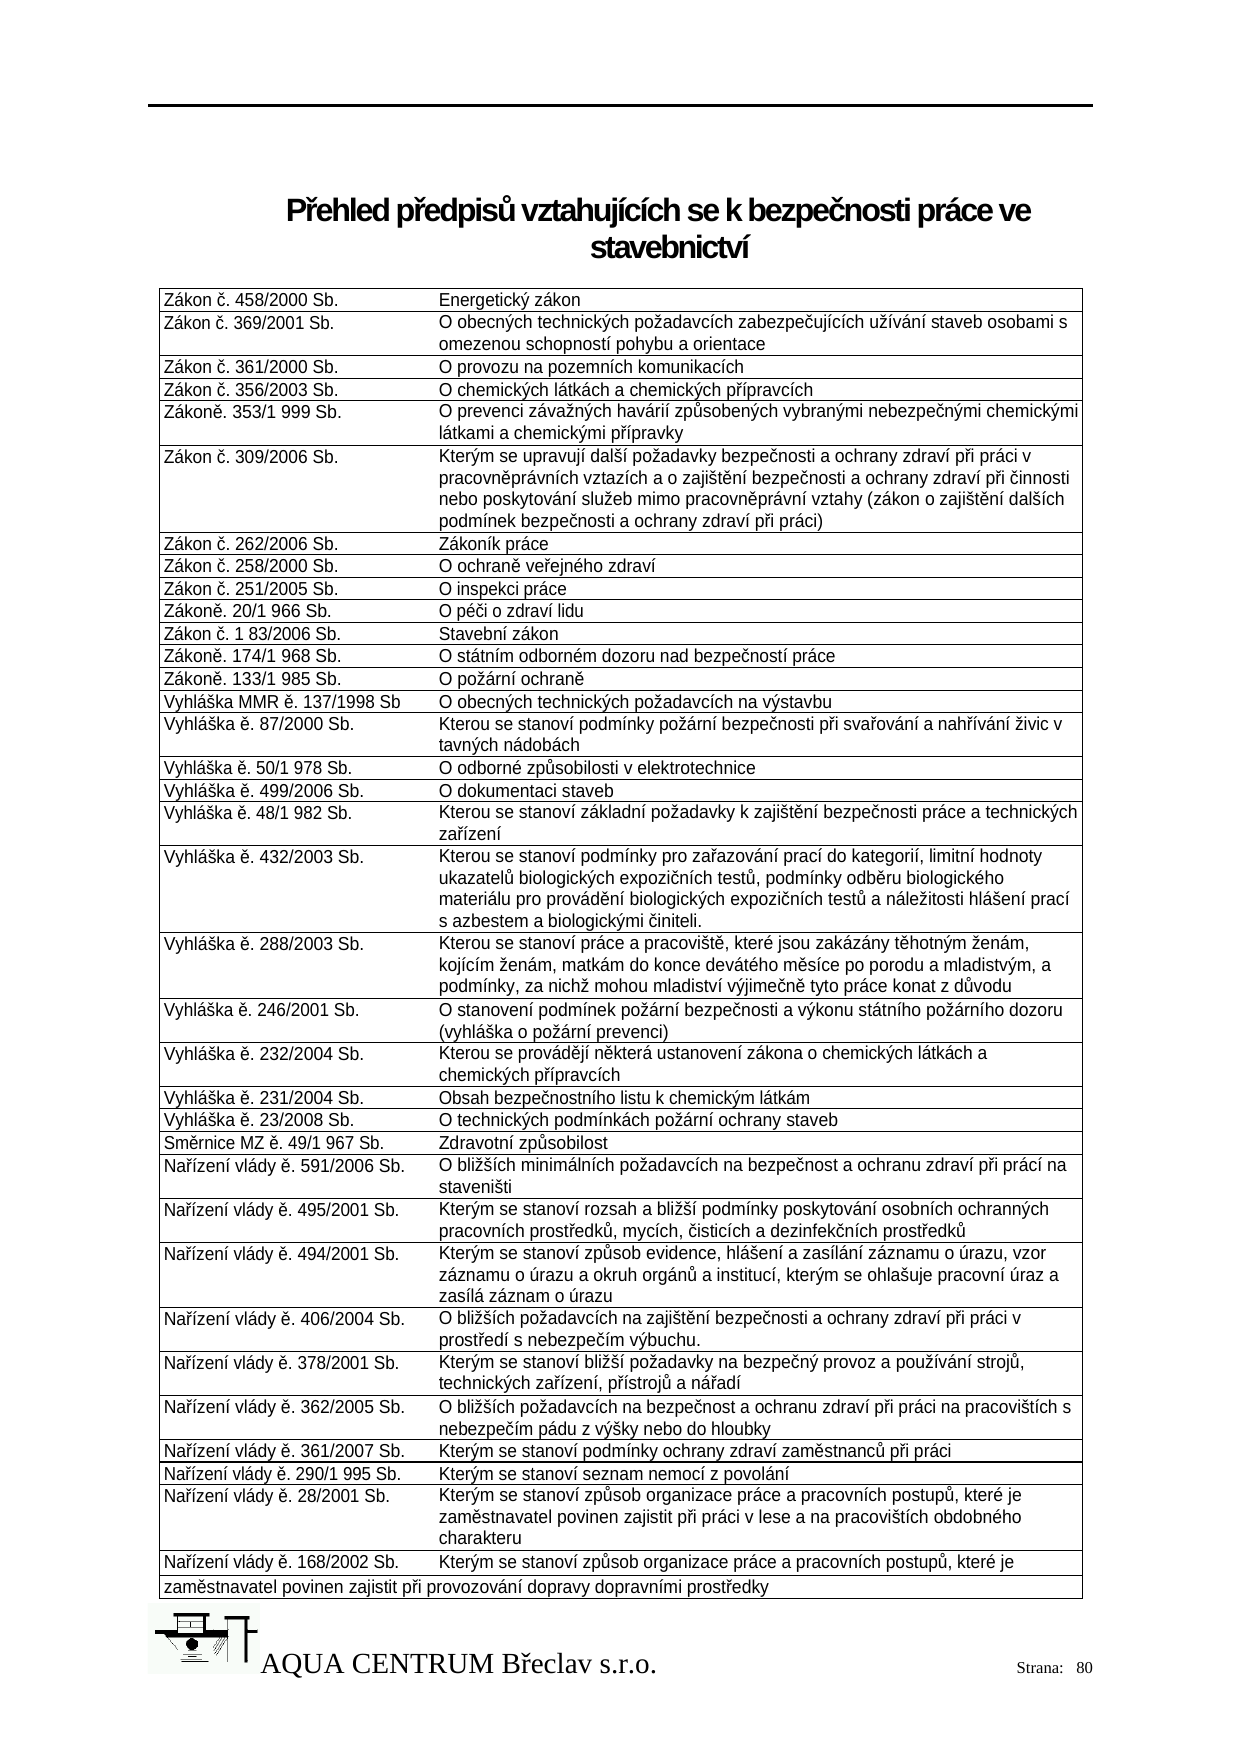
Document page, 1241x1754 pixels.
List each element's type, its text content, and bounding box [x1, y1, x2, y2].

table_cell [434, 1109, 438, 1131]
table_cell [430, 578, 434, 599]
picture [147, 1603, 260, 1674]
table_cell Zákon č. 309/2006 Sb. [160, 446, 434, 532]
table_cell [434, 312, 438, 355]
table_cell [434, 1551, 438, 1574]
table_cell Vyhláška ě. 288/2003 Sb. [160, 933, 434, 998]
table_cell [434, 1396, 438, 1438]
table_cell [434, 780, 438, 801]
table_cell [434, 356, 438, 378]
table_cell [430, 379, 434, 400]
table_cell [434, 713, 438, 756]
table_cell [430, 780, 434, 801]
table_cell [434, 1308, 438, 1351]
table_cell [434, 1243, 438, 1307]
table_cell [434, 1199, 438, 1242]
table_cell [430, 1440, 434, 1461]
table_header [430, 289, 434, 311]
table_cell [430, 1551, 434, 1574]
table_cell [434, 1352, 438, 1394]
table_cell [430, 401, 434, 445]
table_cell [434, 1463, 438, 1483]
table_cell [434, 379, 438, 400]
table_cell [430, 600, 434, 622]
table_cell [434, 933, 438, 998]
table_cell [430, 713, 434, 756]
table_cell Vyhláška ě. 432/2003 Sb. [160, 846, 434, 932]
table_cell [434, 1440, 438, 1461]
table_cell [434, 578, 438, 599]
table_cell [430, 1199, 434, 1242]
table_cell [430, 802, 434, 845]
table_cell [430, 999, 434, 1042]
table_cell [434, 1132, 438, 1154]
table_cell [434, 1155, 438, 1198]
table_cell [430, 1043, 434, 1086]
table_cell Nařízení vlády ě. 494/2001 Sb. [160, 1243, 434, 1307]
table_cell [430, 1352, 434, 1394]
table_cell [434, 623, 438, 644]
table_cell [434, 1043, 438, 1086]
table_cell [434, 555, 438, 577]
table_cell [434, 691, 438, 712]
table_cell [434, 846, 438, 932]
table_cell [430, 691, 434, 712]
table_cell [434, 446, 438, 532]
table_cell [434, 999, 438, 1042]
text stavebnictví [589, 228, 1093, 265]
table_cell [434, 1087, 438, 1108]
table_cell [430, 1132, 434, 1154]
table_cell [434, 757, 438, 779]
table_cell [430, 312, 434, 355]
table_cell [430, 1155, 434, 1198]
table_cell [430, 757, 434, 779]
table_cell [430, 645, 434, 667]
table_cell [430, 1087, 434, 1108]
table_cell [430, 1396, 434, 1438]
table_cell Nařízení vlády ě. 28/2001 Sb. [160, 1485, 434, 1549]
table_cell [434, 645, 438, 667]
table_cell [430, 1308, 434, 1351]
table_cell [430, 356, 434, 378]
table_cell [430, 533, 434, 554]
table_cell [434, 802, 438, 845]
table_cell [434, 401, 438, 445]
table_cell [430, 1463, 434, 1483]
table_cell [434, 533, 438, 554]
text Přehled předpisů vztahujících se k bezpečnosti práce ve [286, 191, 1093, 228]
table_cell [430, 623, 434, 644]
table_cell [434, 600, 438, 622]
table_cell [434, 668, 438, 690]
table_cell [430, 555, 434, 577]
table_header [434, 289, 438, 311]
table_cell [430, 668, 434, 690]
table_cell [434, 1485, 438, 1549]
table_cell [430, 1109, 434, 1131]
